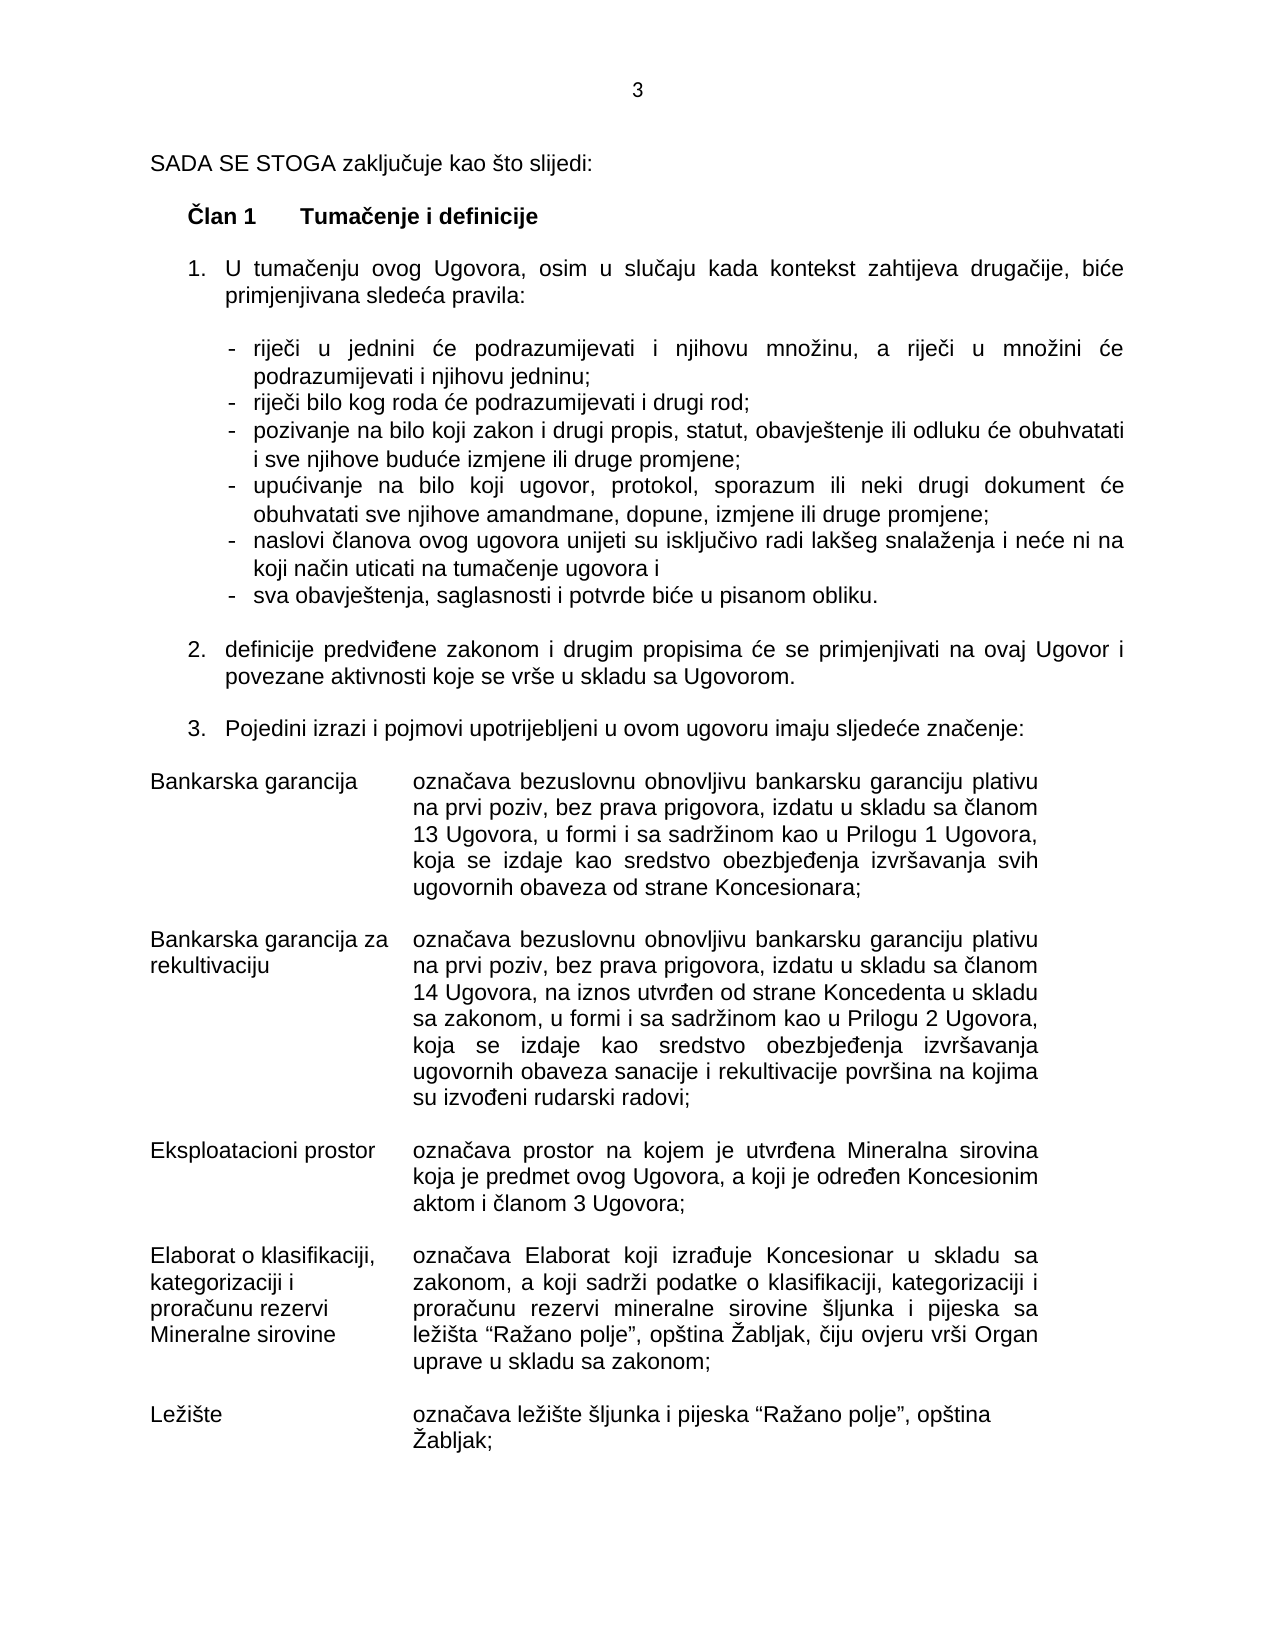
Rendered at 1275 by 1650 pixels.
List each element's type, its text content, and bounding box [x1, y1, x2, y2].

table_cell označava prostor na kojem je utvrđena Mineralna sirovina koja je predmet ovog Ugovora, a koji je određen Koncesionim aktom i članom 3 Ugovora; [401, 1137, 1050, 1242]
list U tumačenju ovog Ugovora, osim u slučaju kada kontekst zahtijeva drugačije, biće primjenjivana sledeća pravila: [187, 255, 1125, 308]
list riječi u jednini će podrazumijevati i njihovu množinu, a riječi u množini će podrazumijevati i njihovu jedninu; [225, 334, 1125, 389]
list Tumačenje i definicije [187, 203, 1125, 229]
list riječi bilo kog roda će podrazumijevati i drugi rod; [225, 389, 1125, 417]
table_cell Bankarska garancija za rekultivaciju [139, 926, 401, 1137]
list pozivanje na bilo koji zakon i drugi propis, statut, obavještenje ili odluku će obuhvatati i sve njihove buduće izmjene ili druge promjene; [225, 417, 1125, 472]
table_cell Eksploatacioni prostor [139, 1137, 401, 1242]
table_cell označava Elaborat koji izrađuje Koncesionar u skladu sa zakonom, a koji sadrži podatke o klasifikaciji, kategorizaciji i proračunu rezervi mineralne sirovine šljunka i pijeska sa ležišta “Ražano polje”, opština Žabljak, čiju ovjeru vrši Organ uprave u skladu sa zakonom; [401, 1243, 1050, 1401]
list upućivanje na bilo koji ugovor, protokol, sporazum ili neki drugi dokument će obuhvatati sve njihove amandmane, dopune, izmjene ili druge promjene; [225, 472, 1125, 527]
list definicije predviđene zakonom i drugim propisima će se primjenjivati na ovaj Ugovor i povezane aktivnosti koje se vrše u skladu sa Ugovorom. [187, 636, 1125, 689]
list naslovi članova ovog ugovora unijeti su isključivo radi lakšeg snalaženja i neće ni na koji način uticati na tumačenje ugovora i [225, 527, 1125, 582]
list sva obavještenja, saglasnosti i potvrde biće u pisanom obliku. [225, 582, 1125, 610]
table_header označava bezuslovnu obnovljivu bankarsku garanciju plativu na prvi poziv, bez prava prigovora, izdatu u skladu sa članom 13 Ugovora, u formi i sa sadržinom kao u Prilogu 1 Ugovora, koja se izdaje kao sredstvo obezbjeđenja izvršavanja svih ugovornih obaveza od strane Koncesionara; [401, 768, 1050, 926]
list Pojedini izrazi i pojmovi upotrijebljeni u ovom ugovoru imaju sljedeće značenje: [187, 715, 1125, 742]
table_cell označava bezuslovnu obnovljivu bankarsku garanciju plativu na prvi poziv, bez prava prigovora, izdatu u skladu sa članom 14 Ugovora, na iznos utvrđen od strane Koncedenta u skladu sa zakonom, u formi i sa sadržinom kao u Prilogu 2 Ugovora, koja se izdaje kao sredstvo obezbjeđenja izvršavanja ugovornih obaveza sanacije i rekultivacije površina na kojima su izvođeni rudarski radovi; [401, 926, 1050, 1137]
table_cell Elaborat o klasifikaciji, kategorizaciji i proračunu rezervi Mineralne sirovine [139, 1243, 401, 1401]
table_cell označava ležište šljunka i pijeska “Ražano polje”, opština Žabljak; [401, 1401, 1050, 1479]
table_cell Ležište [139, 1401, 401, 1479]
table_header Bankarska garancija [139, 768, 401, 926]
text SADA SE STOGA zaključuje kao što slijedi: [150, 150, 1125, 176]
